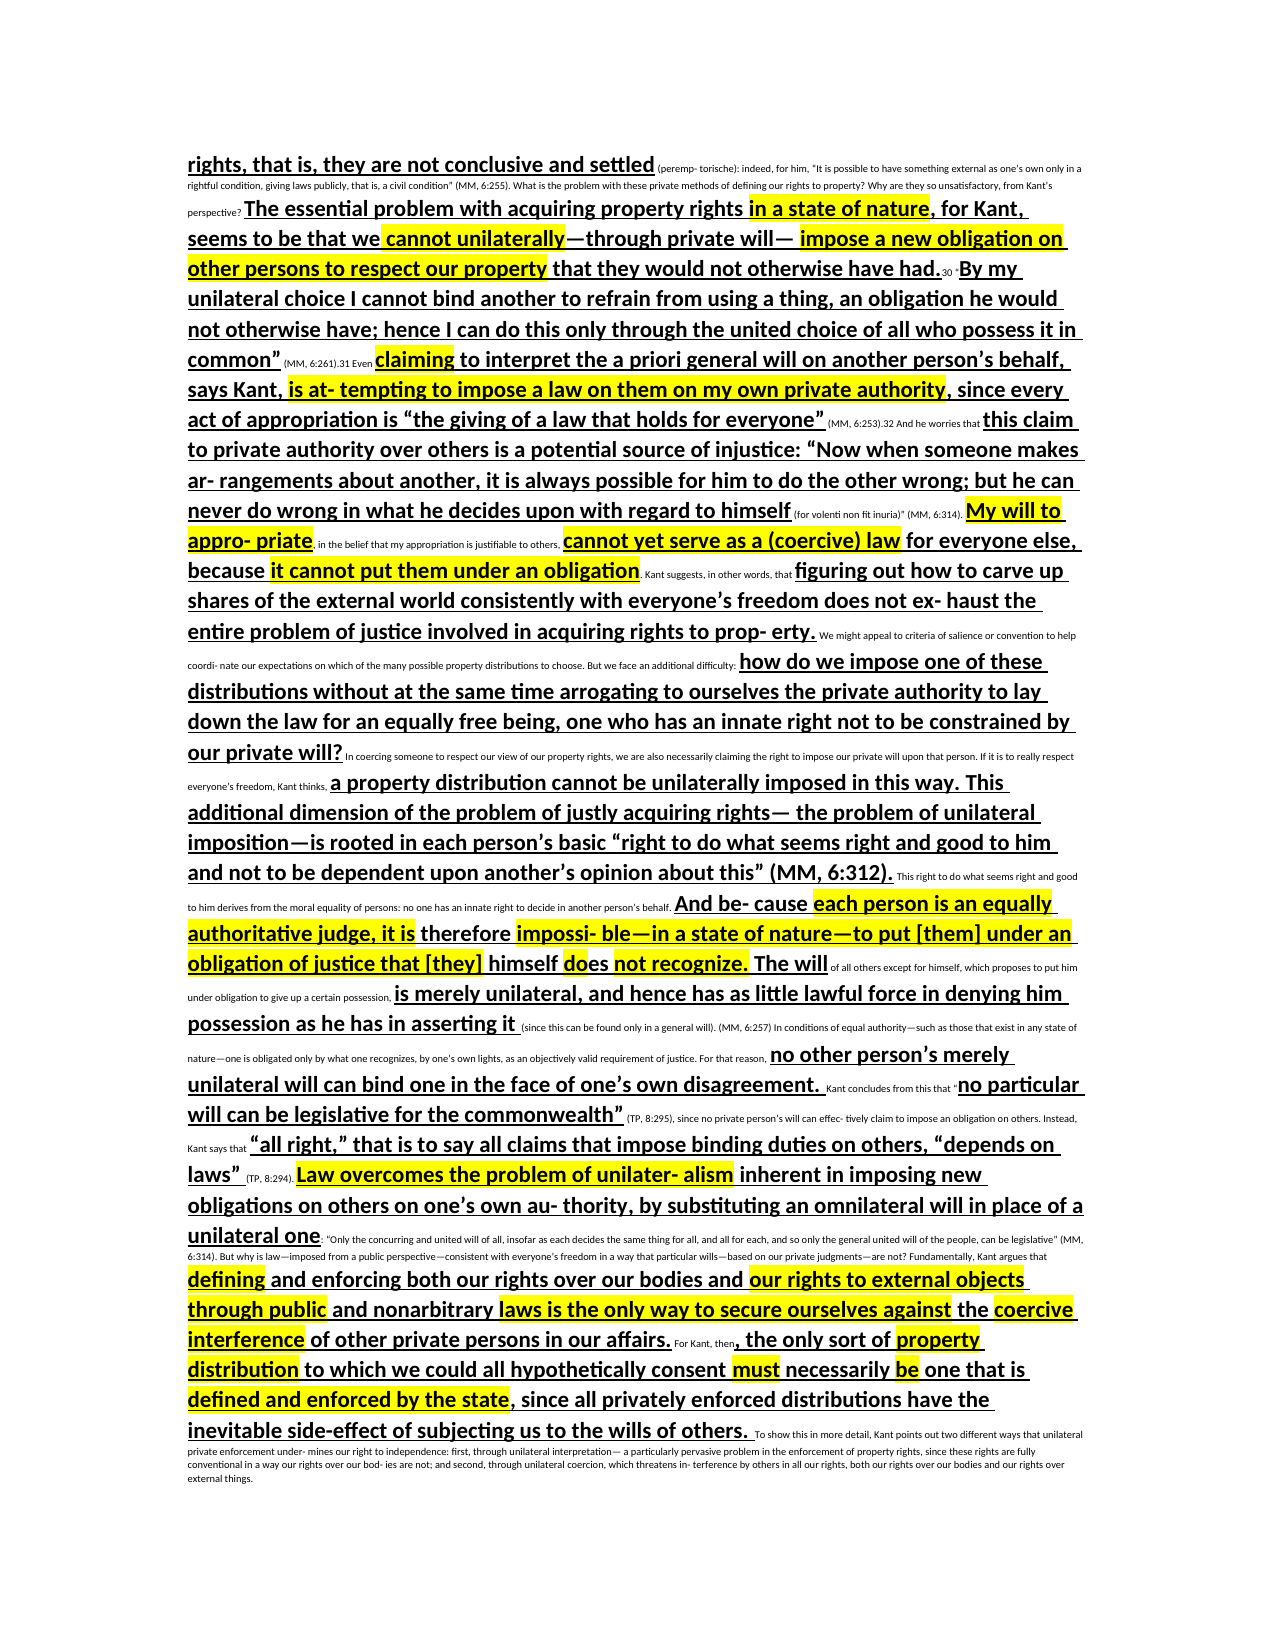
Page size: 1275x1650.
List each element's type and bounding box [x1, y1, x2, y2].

text [187, 150, 1087, 1485]
